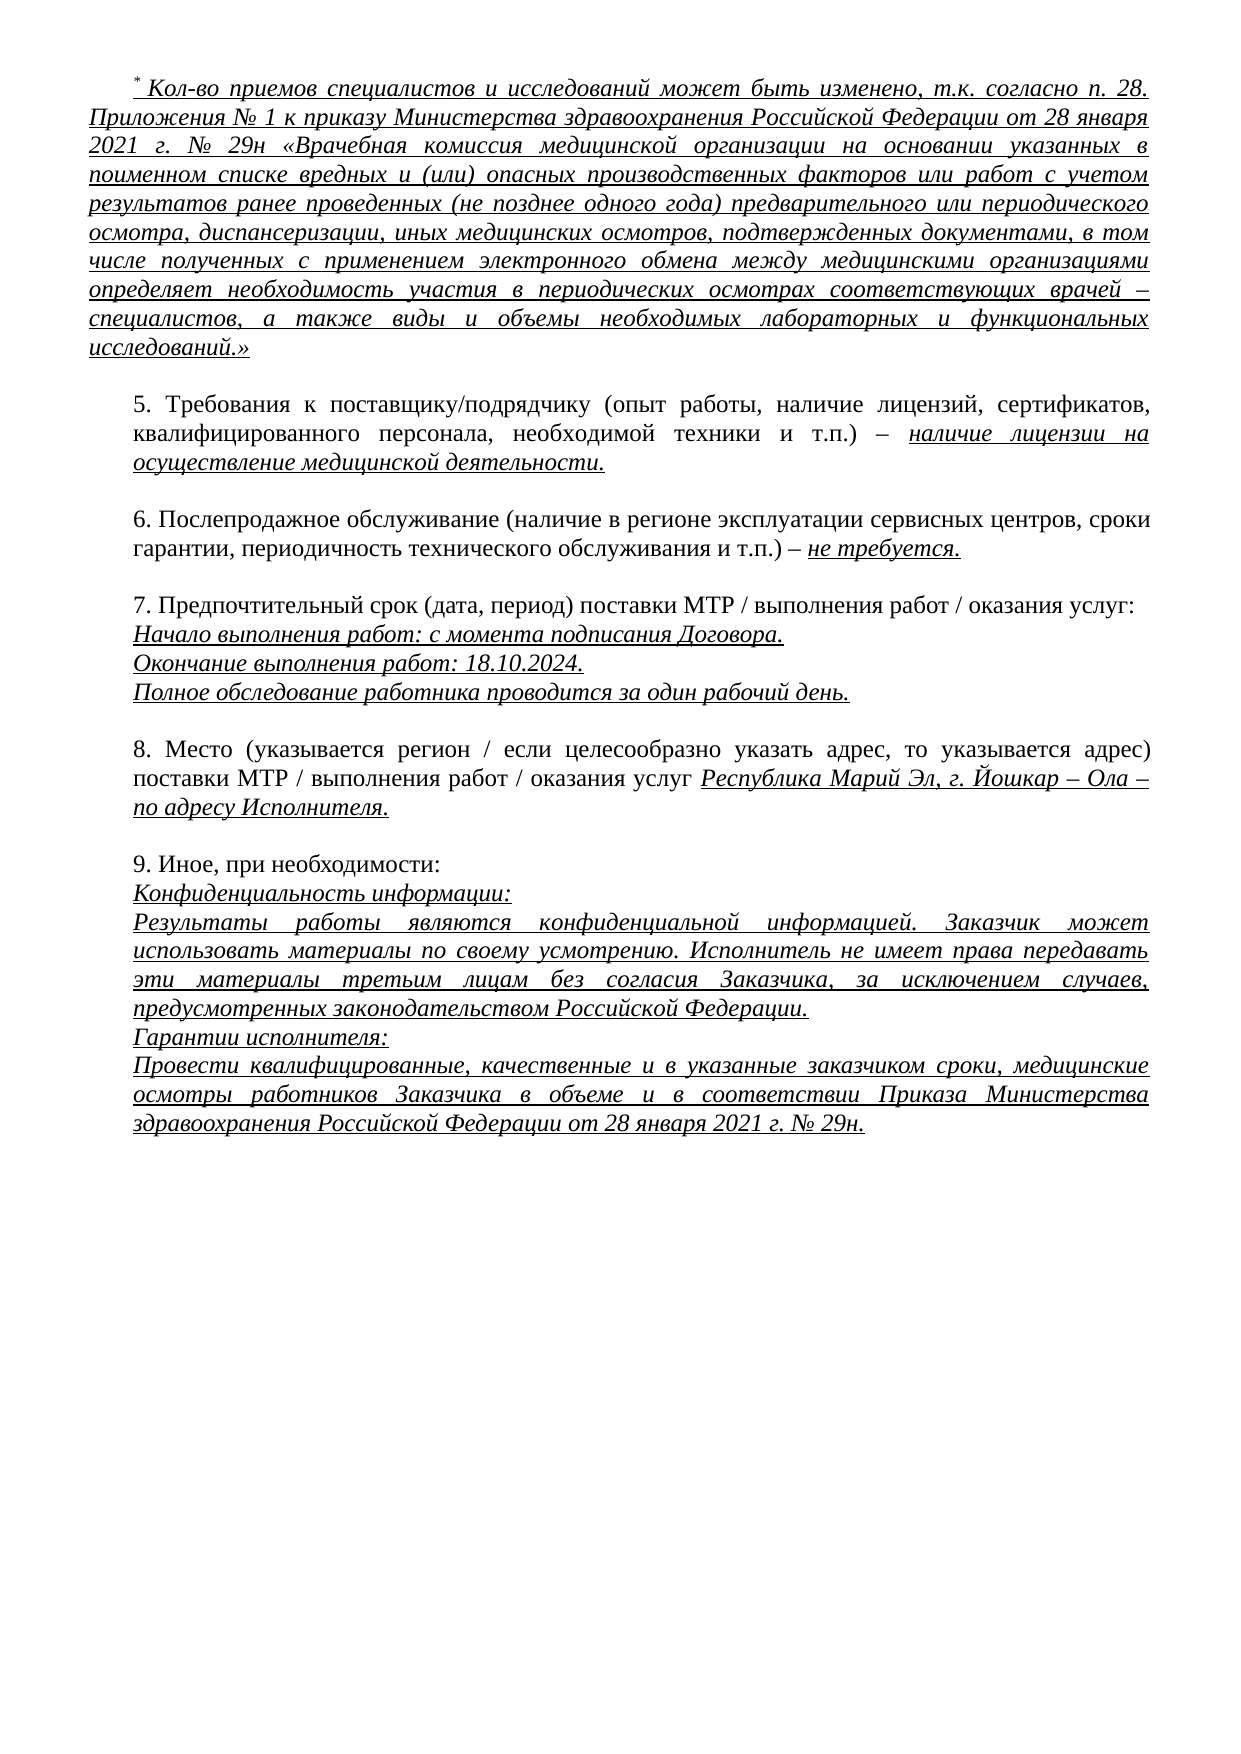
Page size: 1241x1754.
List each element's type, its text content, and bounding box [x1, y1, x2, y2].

text Гарантии исполнителя: [133, 1022, 1152, 1051]
text Результаты работы являются конфиденциальной информацией. Заказчик может использовать материалы по своему усмотрению. Исполнитель не имеет права передавать эти материалы третьим лицам без согласия Заказчика, за исключением случаев, предусмотренных законодательством Российской Федерации. [133, 907, 1152, 1022]
text 7. Предпочтительный срок (дата, период) поставки МТР / выполнения работ / оказания услуг: [133, 591, 1152, 619]
text Провести квалифицированные, качественные и в указанные заказчиком сроки, медицинские осмотры работников Заказчика в объеме и в соответствии Приказа Министерства здравоохранения Российской Федерации от 28 января 2021 г. № 29н. [133, 1051, 1152, 1137]
text 8. Место (указывается регион / если целесообразно указать адрес, то указывается адрес) поставки МТР / выполнения работ / оказания услуг Республика Марий Эл, г. Йошкар – Ола – по адресу Исполнителя. [133, 734, 1152, 821]
list * Кол-во приемов специалистов и исследований может быть изменено, т.к. согласно п. 28. Приложения № 1 к приказу Министерства здравоохранения Российской Федерации от 28 января 2021 г. № 29н «Врачебная комиссия медицинской организации на основании указанных в поименном списке вредных и (или) опасных производственных факторов или работ с учетом результатов ранее проведенных (не позднее одного года) предварительного или периодического осмотра, диспансеризации, иных медицинских осмотров, подтвержденных документами, в том числе полученных с применением электронного обмена между медицинскими организациями определяет необходимость участия в периодических осмотрах соответствующих врачей – специалистов, а также виды и объемы необходимых лабораторных и функциональных исследований.» [88, 73, 1152, 361]
text 9. Иное, при необходимости: [133, 849, 1152, 878]
text 5. Требования к поставщику/подрядчику (опыт работы, наличие лицензий, сертификатов, квалифицированного персонала, необходимой техники и т.п.) – наличие лицензии на осуществление медицинской деятельности. [133, 389, 1152, 476]
text Полное обследование работника проводится за один рабочий день. [133, 677, 1148, 706]
text Конфиденциальность информации: [133, 878, 1152, 907]
text 6. Послепродажное обслуживание (наличие в регионе эксплуатации сервисных центров, сроки гарантии, периодичность технического обслуживания и т.п.) – не требуется. [133, 504, 1152, 562]
text Начало выполнения работ: с момента подписания Договора. [133, 619, 1152, 648]
text Окончание выполнения работ: 18.10.2024. [133, 648, 1152, 677]
